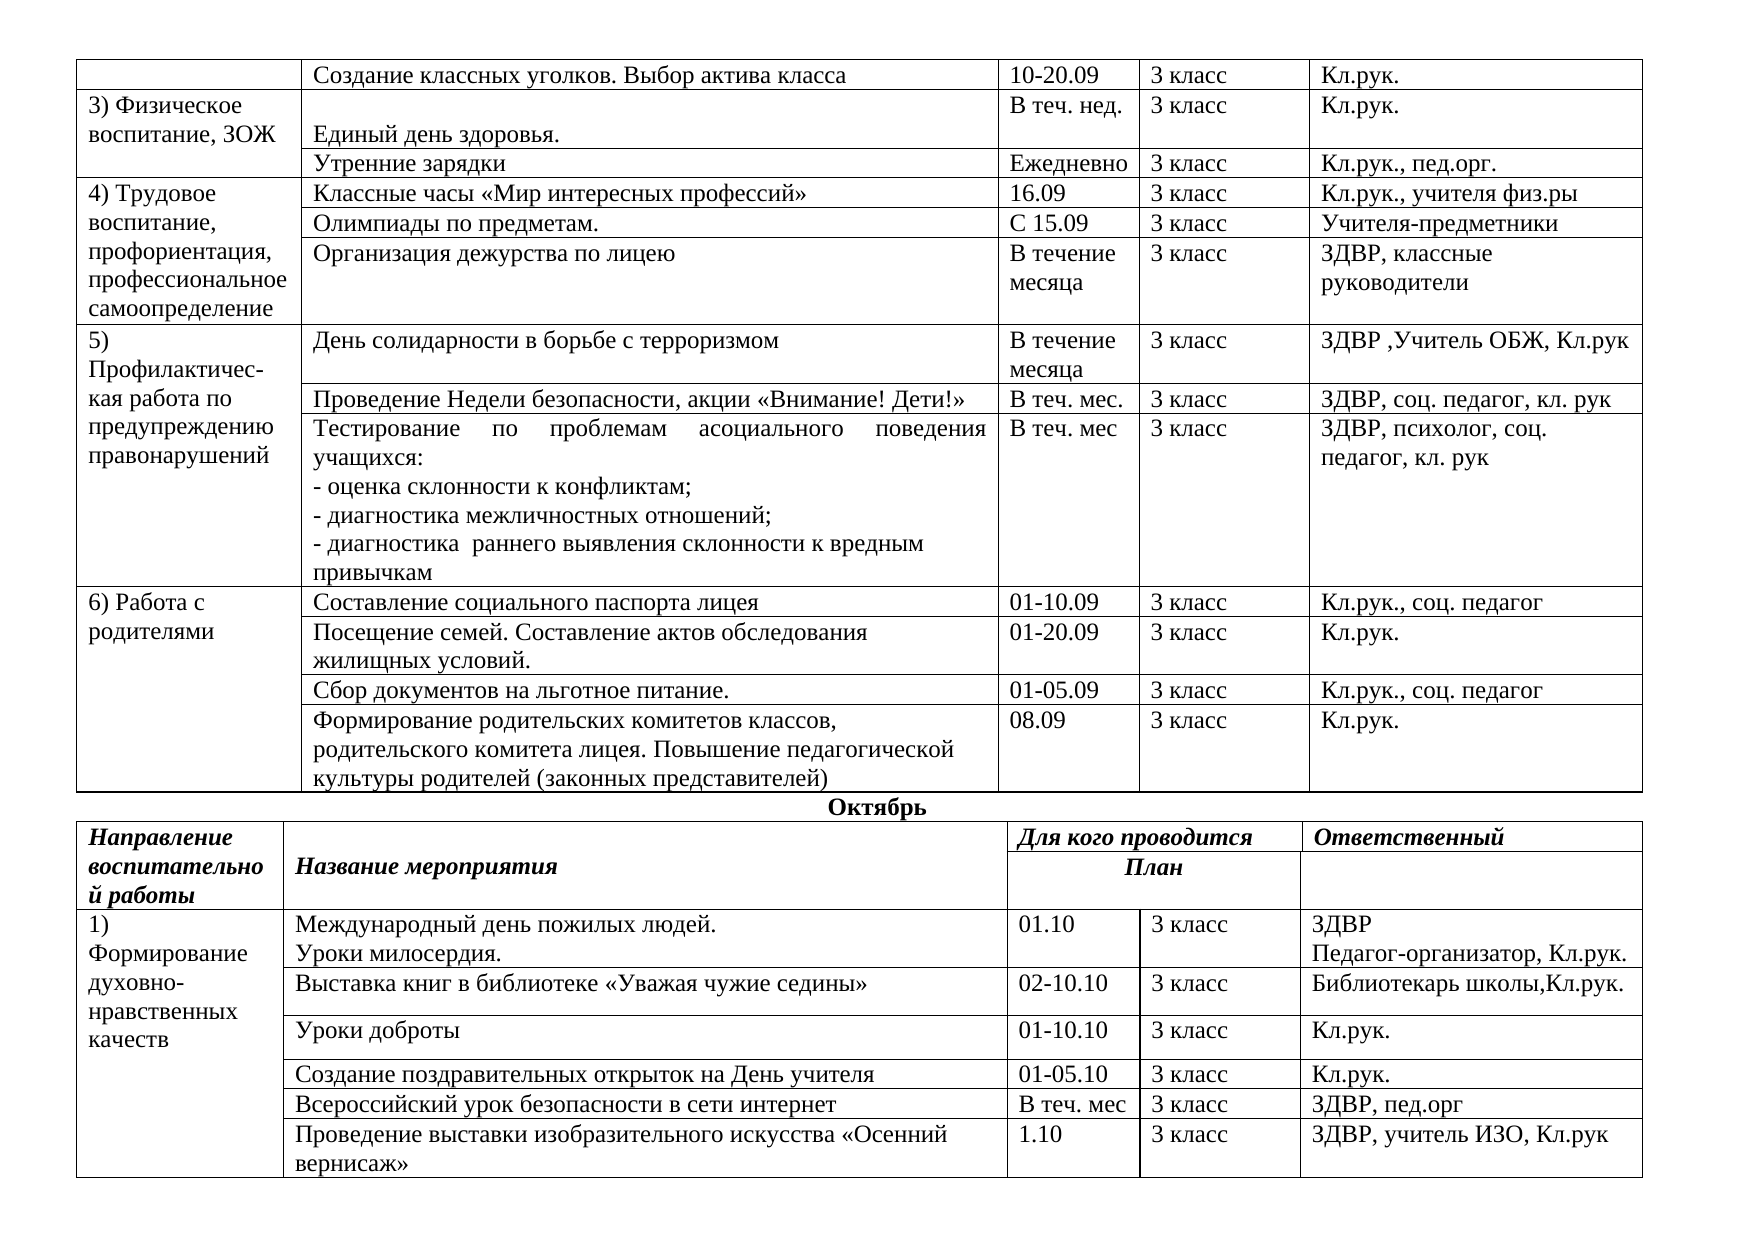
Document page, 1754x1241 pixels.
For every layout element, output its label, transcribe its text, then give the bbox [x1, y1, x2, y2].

table_cell Проведение выставки изобразительного искусства «Осенний вернисаж» [284, 1119, 1007, 1177]
table_cell Единый день здоровья. [302, 90, 998, 147]
table_cell Кл.рук., пед.орг. [1310, 149, 1642, 177]
table_cell 3 класс [1141, 1089, 1300, 1118]
table_cell Ежедневно [999, 149, 1139, 177]
table_cell 5) Профилактичес- кая работа по предупреждению правонарушений [77, 325, 301, 586]
table_cell ЗДВР Педагог-организатор, Кл.рук. [1301, 910, 1642, 967]
table_cell 3 класс [1140, 208, 1309, 237]
table_header Направление воспитательной работы [77, 822, 283, 908]
table_cell 1.10 [1008, 1119, 1139, 1177]
table_cell Кл.рук. [1301, 1060, 1642, 1088]
table_cell Кл.рук. [1310, 90, 1642, 147]
table_cell 3 класс [1140, 414, 1309, 586]
table_cell Проведение Недели безопасности, акции «Внимание! Дети!» [302, 384, 998, 412]
table_cell 3 класс [1140, 384, 1309, 412]
table_cell Всероссийский урок безопасности в сети интернет [284, 1089, 1007, 1118]
table_cell 3 класс [1140, 587, 1309, 616]
table_cell Сбор документов на льготное питание. [302, 675, 998, 704]
table_cell ЗДВР, классные руководители [1310, 238, 1642, 324]
table_cell 3 класс [1140, 705, 1309, 791]
table_cell 1) Формирование духовно-нравственных качеств [77, 910, 283, 1177]
table_cell С 15.09 [999, 208, 1139, 237]
table_cell 3 класс [1140, 238, 1309, 324]
table_cell [1301, 852, 1642, 908]
table_header Название мероприятия [284, 822, 1007, 908]
table_cell 3 класс [1140, 325, 1309, 383]
table_cell Кл.рук. [1310, 617, 1642, 674]
table_cell Библиотекарь школы,Кл.рук. [1301, 968, 1642, 1014]
table_cell 01-05.10 [1008, 1060, 1139, 1088]
table_cell В теч. мес [1008, 1089, 1139, 1118]
table_cell Международный день пожилых людей. Уроки милосердия. [284, 910, 1007, 967]
table_cell Организация дежурства по лицею [302, 238, 998, 324]
table_cell Уроки доброты [284, 1016, 1007, 1058]
table_cell Кл.рук. [1310, 705, 1642, 791]
table_cell Кл.рук., учителя физ.ры [1310, 178, 1642, 207]
table_cell Посещение семей. Составление актов обследования жилищных условий. [302, 617, 998, 674]
table_cell План [1008, 852, 1300, 908]
table_cell Создание поздравительных открыток на День учителя [284, 1060, 1007, 1088]
table_cell 3 класс [1140, 675, 1309, 704]
table_cell 3 класс [1140, 90, 1309, 147]
table_cell 01-10.10 [1008, 1016, 1139, 1058]
table_cell 3 класс [1140, 60, 1309, 89]
table_cell 3 класс [1141, 1119, 1300, 1177]
table_cell 02-10.10 [1008, 968, 1139, 1014]
table_cell 16.09 [999, 178, 1139, 207]
table_cell 10-20.09 [999, 60, 1139, 89]
table_cell 3 класс [1141, 1060, 1300, 1088]
table_cell 3 класс [1141, 910, 1300, 967]
table_cell 01.10 [1008, 910, 1139, 967]
table_cell День солидарности в борьбе с терроризмом [302, 325, 998, 383]
table_cell Создание классных уголков. Выбор актива класса [302, 60, 998, 89]
table_cell В течение месяца [999, 238, 1139, 324]
table_cell Тестирование по проблемам асоциального поведения учащихся: - оценка склонности к конфликтам; - диагностика межличностных отношений; - диагностика раннего выявления склонности к вредным привычкам [302, 414, 998, 586]
table_header Ответственный [1303, 822, 1642, 851]
table_cell 3 класс [1141, 1016, 1300, 1058]
table_cell В теч. нед. [999, 90, 1139, 147]
table_cell ЗДВР, учитель ИЗО, Кл.рук [1301, 1119, 1642, 1177]
table_cell Классные часы «Мир интересных профессий» [302, 178, 998, 207]
table_cell В течение месяца [999, 325, 1139, 383]
table_cell 01-05.09 [999, 675, 1139, 704]
table_cell 3 класс [1140, 149, 1309, 177]
table_cell 6) Работа с родителями [77, 587, 301, 791]
table_cell 3 класс [1140, 617, 1309, 674]
table_cell Кл.рук., соц. педагог [1310, 587, 1642, 616]
table_cell ЗДВР, пед.орг [1301, 1089, 1642, 1118]
text Октябрь [59, 792, 1695, 821]
table_cell 01-10.09 [999, 587, 1139, 616]
table_cell Кл.рук., соц. педагог [1310, 675, 1642, 704]
table_cell 3 класс [1140, 178, 1309, 207]
table_header Для кого проводится [1008, 822, 1302, 851]
table_cell ЗДВР, соц. педагог, кл. рук [1310, 384, 1642, 412]
table_cell ЗДВР, психолог, соц. педагог, кл. рук [1310, 414, 1642, 586]
table_cell 3 класс [1141, 968, 1300, 1014]
table_cell Кл.рук. [1310, 60, 1642, 89]
table_cell ЗДВР ,Учитель ОБЖ, Кл.рук [1310, 325, 1642, 383]
table_cell 08.09 [999, 705, 1139, 791]
table_cell 01-20.09 [999, 617, 1139, 674]
table_cell В теч. мес. [999, 384, 1139, 412]
table_cell Составление социального паспорта лицея [302, 587, 998, 616]
table_cell В теч. мес [999, 414, 1139, 586]
table_cell Олимпиады по предметам. [302, 208, 998, 237]
table_cell 4) Трудовое воспитание, профориентация, профессиональное самоопределение [77, 178, 301, 324]
table_cell Кл.рук. [1301, 1016, 1642, 1058]
table_cell 3) Физическое воспитание, ЗОЖ [77, 90, 301, 177]
table_cell Учителя-предметники [1310, 208, 1642, 237]
table_cell Выставка книг в библиотеке «Уважая чужие седины» [284, 968, 1007, 1014]
table_cell Формирование родительских комитетов классов, родительского комитета лицея. Повышение педагогической культуры родителей (законных представителей) [302, 705, 998, 791]
table_cell Утренние зарядки [302, 149, 998, 177]
